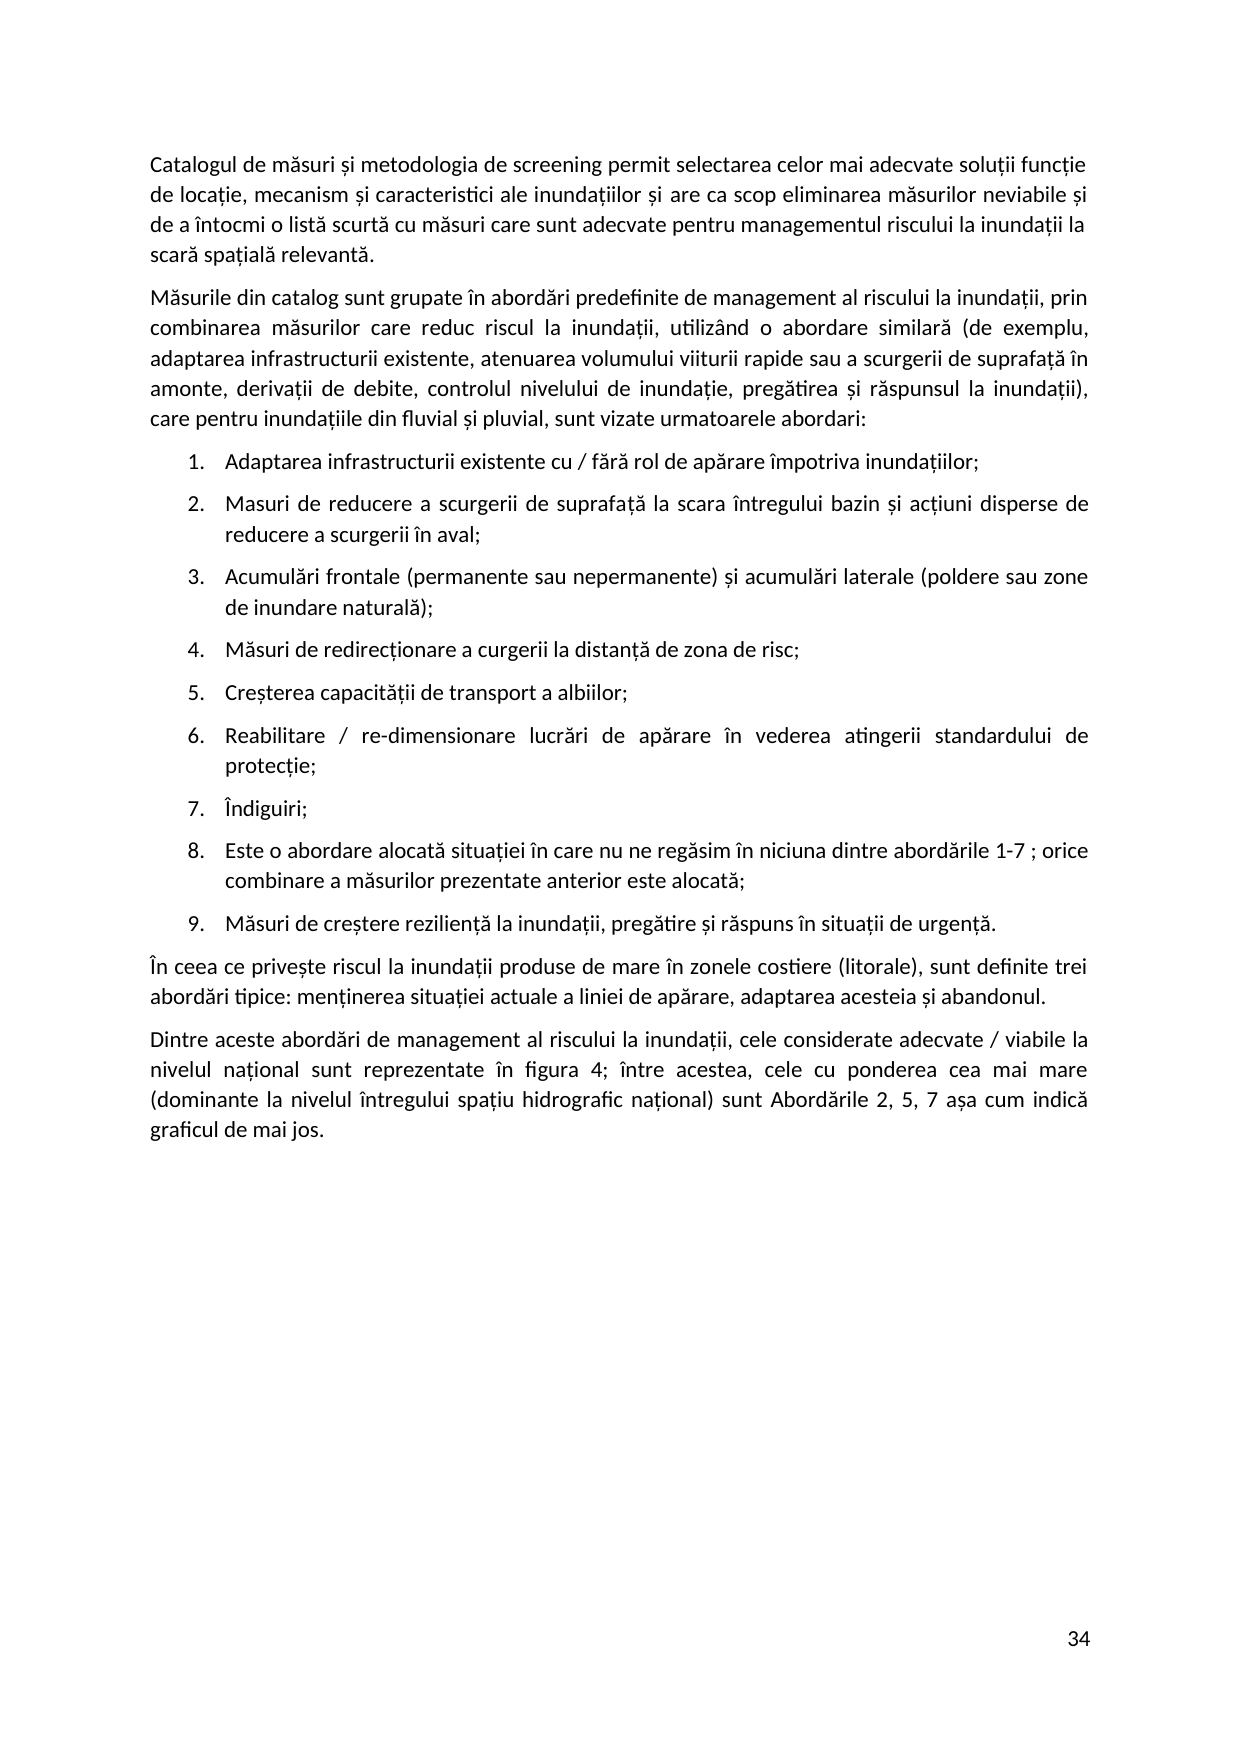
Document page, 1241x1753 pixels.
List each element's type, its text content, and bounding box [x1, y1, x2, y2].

list Creșterea capacității de transport a albiilor; [187, 678, 1090, 706]
list Măsuri de creștere reziliență la inundații, pregătire și răspuns în situații de urgență. [187, 909, 1090, 937]
text În ceea ce privește riscul la inundații produse de mare în zonele costiere (litorale), sunt definite trei abordări tipice: menținerea situației actuale a liniei de apărare, adaptarea acesteia și abandonul. [150, 952, 1090, 1010]
list Reabilitare / re-dimensionare lucrări de apărare în vederea atingerii standardului de protecție; [187, 721, 1090, 779]
list Măsuri de redirecționare a curgerii la distanță de zona de risc; [187, 635, 1090, 663]
list Este o abordare alocată situației în care nu ne regăsim în niciuna dintre abordările 1-7 ; orice combinare a măsurilor prezentate anterior este alocată; [187, 836, 1090, 895]
text Catalogul de măsuri și metodologia de screening permit selectarea celor mai adecvate soluții funcție de locație, mecanism și caracteristici ale inundațiilor și are ca scop eliminarea măsurilor neviabile și de a întocmi o listă scurtă cu măsuri care sunt adecvate pentru managementul riscului la inundații la scară spațială relevantă. [150, 150, 1088, 269]
list Adaptarea infrastructurii existente cu / fără rol de apărare împotriva inundațiilor; [187, 447, 1090, 475]
text Măsurile din catalog sunt grupate în abordări predefinite de management al riscului la inundații, prin combinarea măsurilor care reduc riscul la inundații, utilizând o abordare similară (de exemplu, adaptarea infrastructurii existente, atenuarea volumului viiturii rapide sau a scurgerii de suprafață în amonte, derivații de debite, controlul nivelului de inundație, pregătirea și răspunsul la inundații), care pentru inundațiile din fluvial și pluvial, sunt vizate urmatoarele abordari: [150, 283, 1090, 432]
list Îndiguiri; [187, 794, 1090, 822]
list Acumulări frontale (permanente sau nepermanente) și acumulări laterale (poldere sau zone de inundare naturală); [187, 562, 1090, 621]
text Dintre aceste abordări de management al riscului la inundații, cele considerate adecvate / viabile la nivelul național sunt reprezentate în figura 4; între acestea, cele cu ponderea cea mai mare (dominante la nivelul întregului spațiu hidrografic național) sunt Abordările 2, 5, 7 așa cum indică graficul de mai jos. [150, 1025, 1090, 1144]
list Masuri de reducere a scurgerii de suprafaţă la scara întregului bazin și acțiuni disperse de reducere a scurgerii în aval; [187, 489, 1090, 548]
